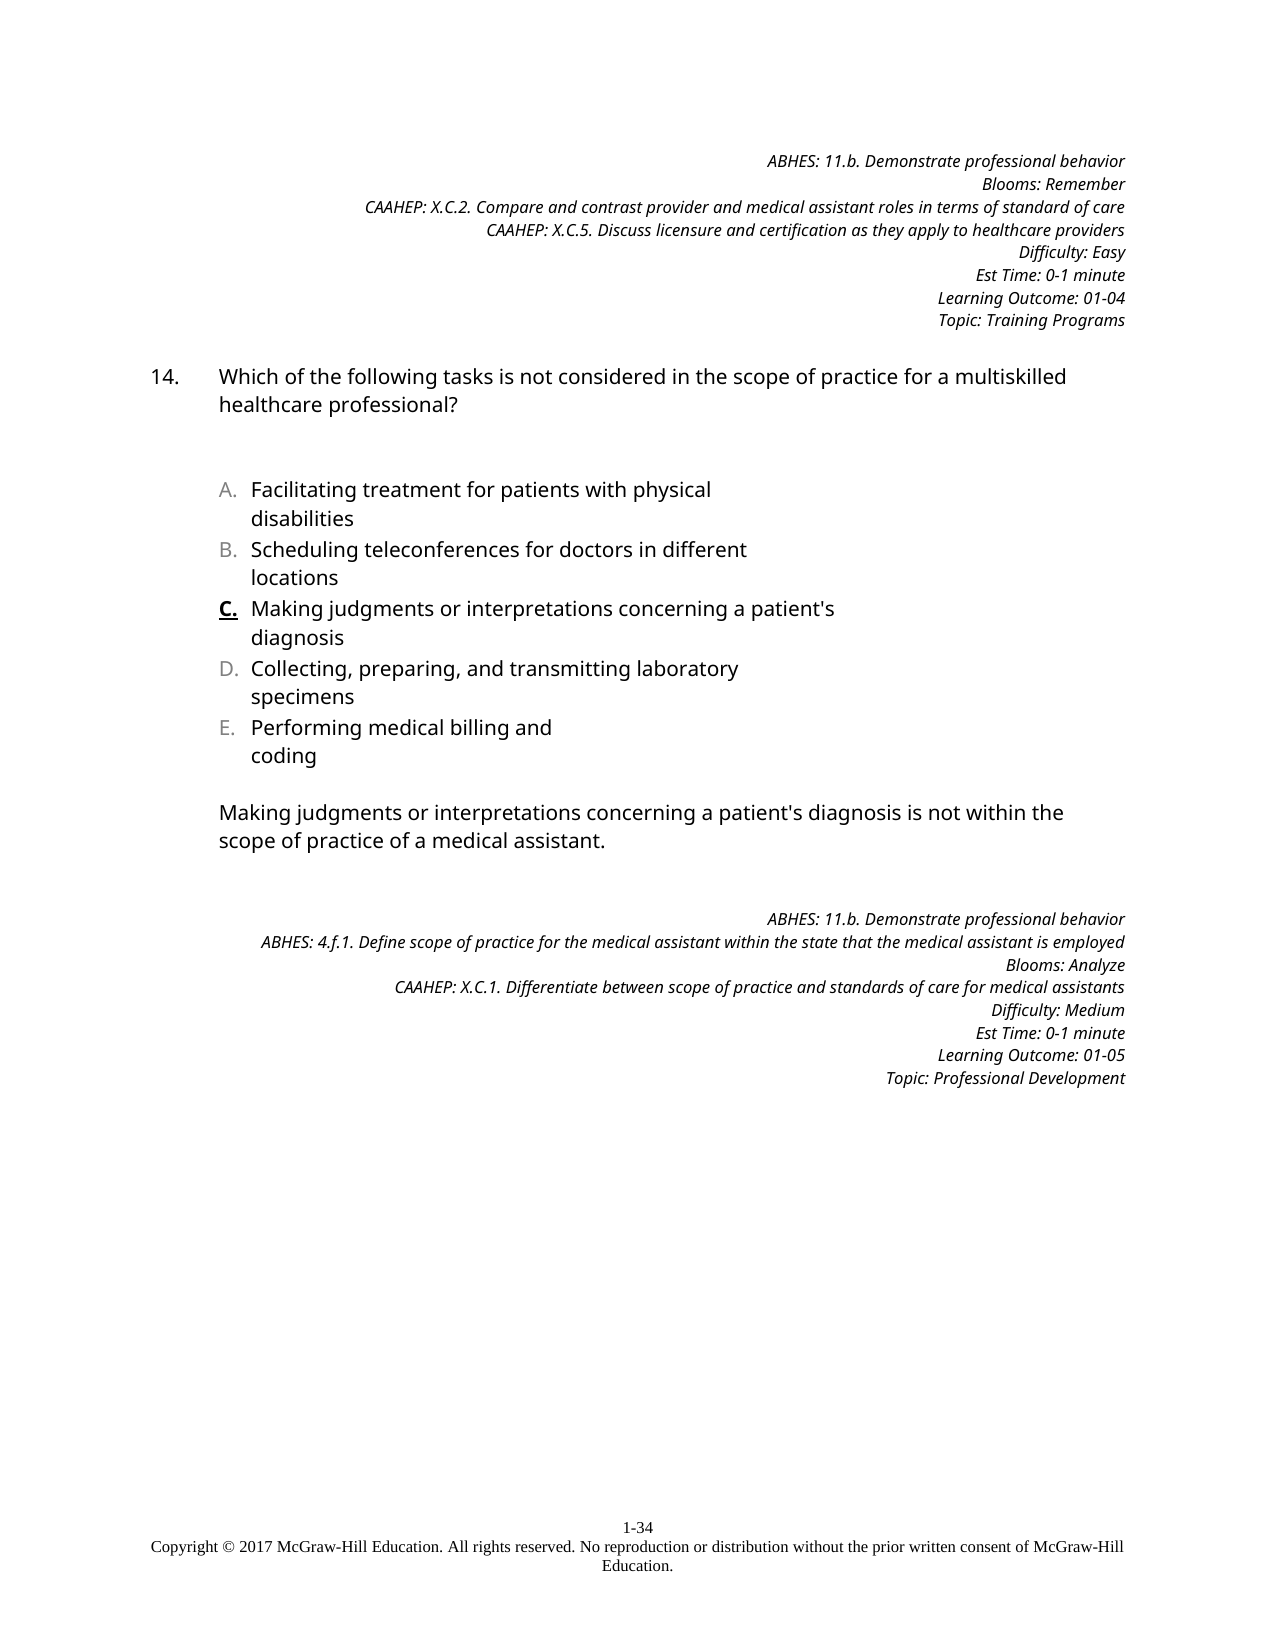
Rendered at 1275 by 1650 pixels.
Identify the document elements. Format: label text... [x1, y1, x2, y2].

table_header 14. [150, 362, 218, 882]
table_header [150, 150, 1125, 360]
table_header ABHES: 11.b. Demonstrate professional behavior ABHES: 4.f.1. Define scope of practice for the medical assistant within the state that the medical assistant is employed Blooms: Analyze CAAHEP: X.C.1. Differentiate between scope of practice and standards of care for medical assistants Difficulty: Medium Est Time: 0-1 minute Learning Outcome: 01-05 Topic: Professional Development [150, 908, 1125, 1117]
table_header Which of the following tasks is not considered in the scope of practice for a multiskilled healthcare professional? Making judgments or interpretations concerning a patient's diagnosis is not within the scope of practice of a medical assistant. [219, 362, 1125, 882]
